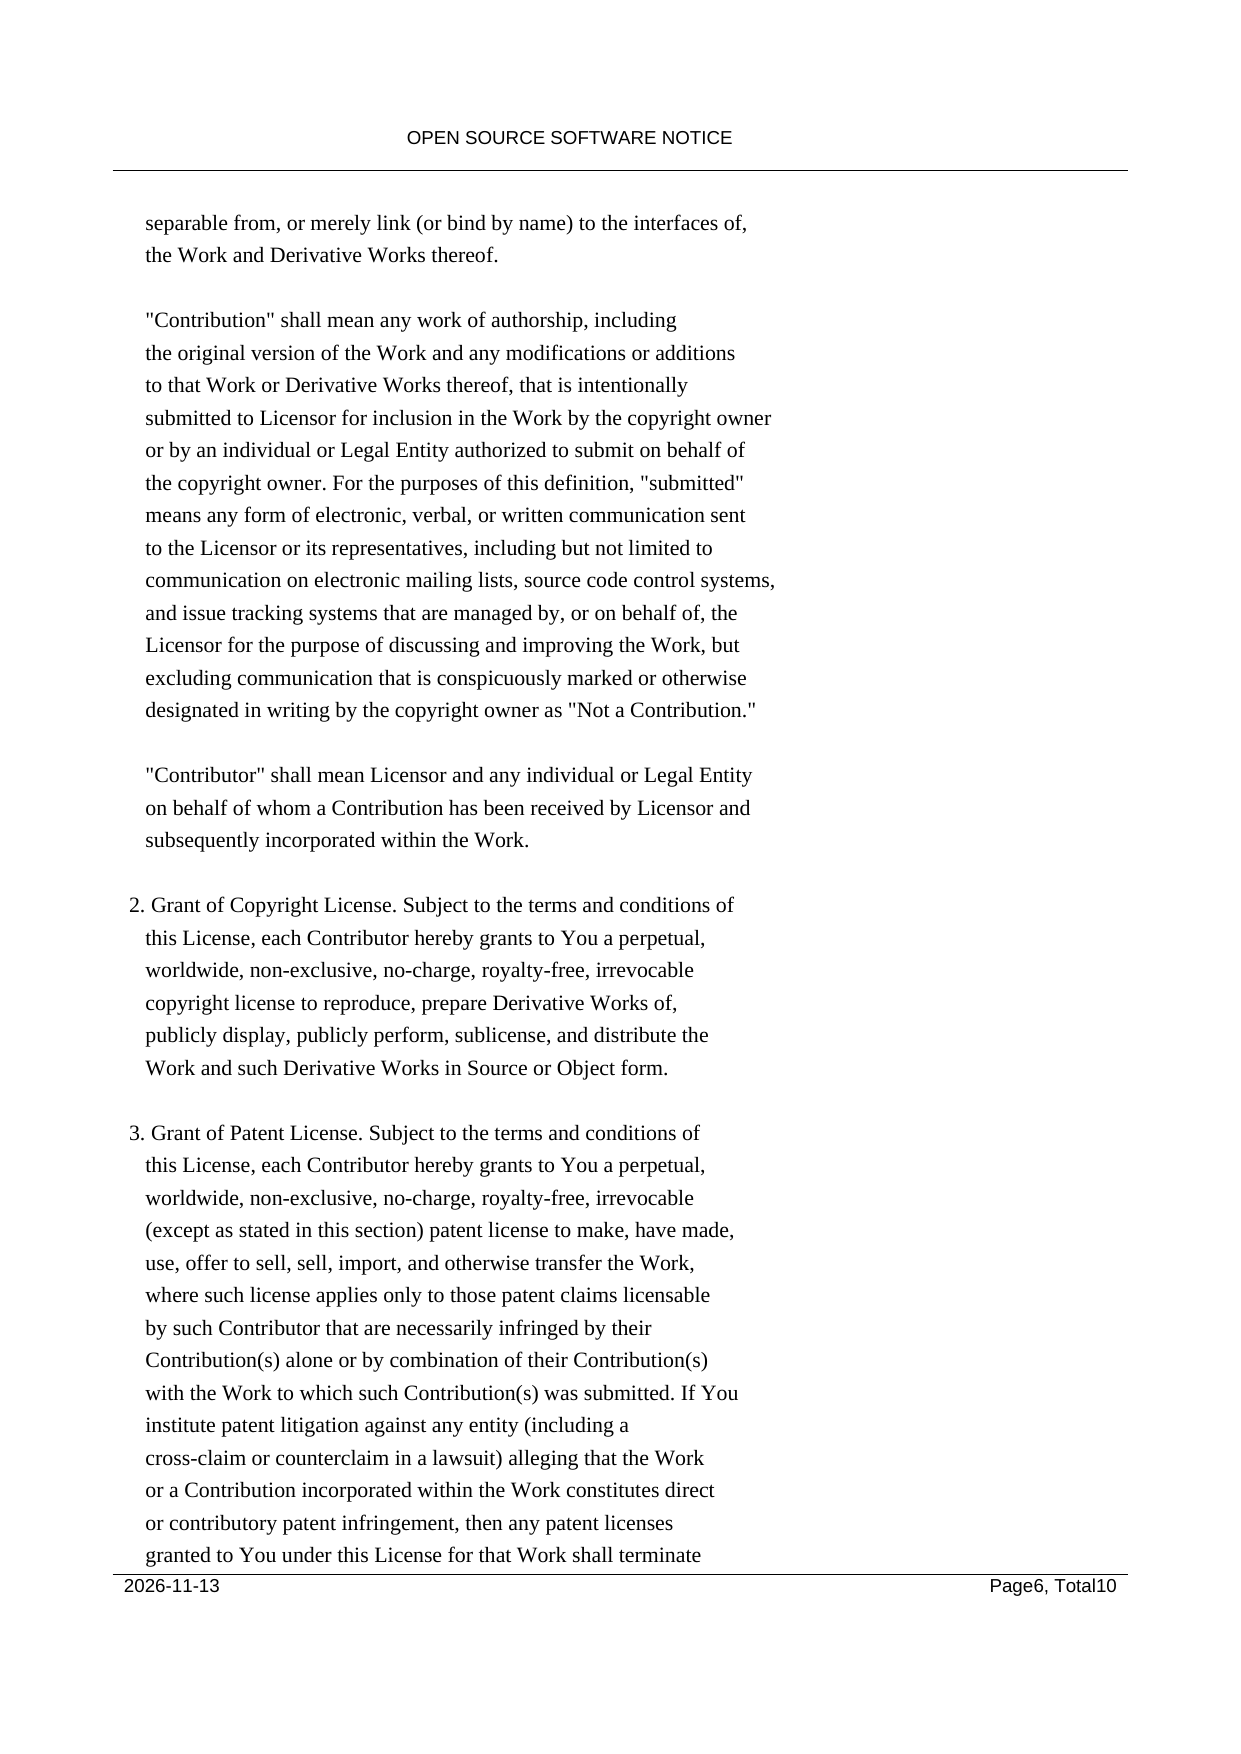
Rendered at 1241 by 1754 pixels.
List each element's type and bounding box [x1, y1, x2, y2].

text [112, 206, 1128, 1571]
